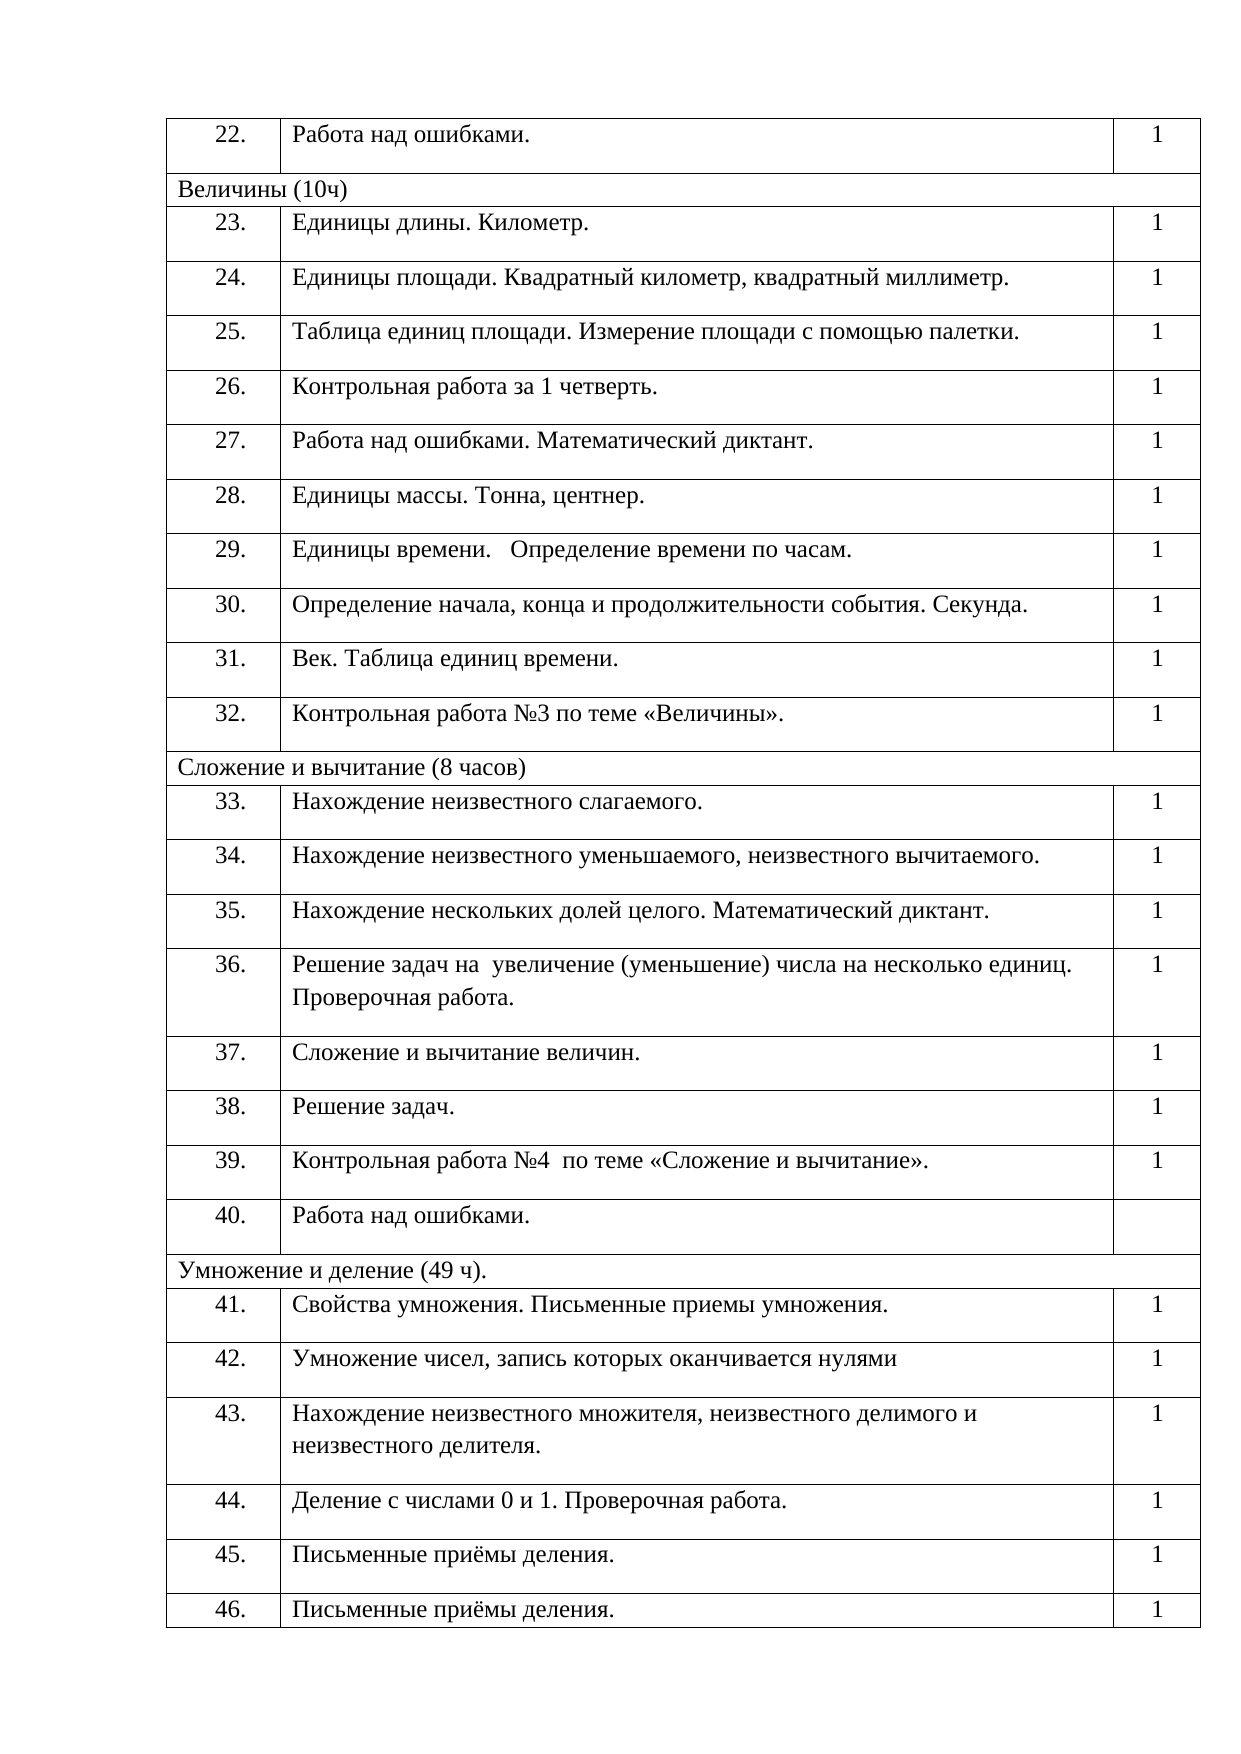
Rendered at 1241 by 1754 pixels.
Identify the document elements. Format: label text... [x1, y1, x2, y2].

table_cell Умножение чисел, запись которых оканчивается нулями [281, 1343, 1113, 1397]
table_cell Письменные приёмы деления. [281, 1540, 1113, 1593]
table_cell [167, 1037, 280, 1090]
table_cell 1 [1114, 207, 1200, 261]
table_cell 1 [1114, 1289, 1200, 1342]
table_cell 1 [1114, 698, 1200, 751]
table_cell 1 [1114, 1398, 1200, 1484]
table_cell Работа над ошибками. Математический диктант. [281, 425, 1113, 479]
table_cell [167, 840, 280, 894]
table_cell 1 [1114, 1540, 1200, 1593]
table_cell 1 [1114, 480, 1200, 533]
table_cell Величины (10ч) [167, 174, 1200, 206]
table_cell 1 [1114, 119, 1200, 173]
table_cell Контрольная работа №3 по теме «Величины». [281, 698, 1113, 751]
table_cell 1 [1114, 1091, 1200, 1144]
table_cell Нахождение неизвестного множителя, неизвестного делимого и неизвестного делителя. [281, 1398, 1113, 1484]
table_cell 1 [1114, 262, 1200, 315]
table_cell Нахождение неизвестного слагаемого. [281, 786, 1113, 839]
table_cell 1 [1114, 425, 1200, 479]
table_cell [1114, 1200, 1200, 1254]
table_cell 1 [1114, 895, 1200, 948]
table_cell 1 [1114, 1037, 1200, 1090]
table_cell 1 [1114, 316, 1200, 370]
table_cell [167, 1343, 280, 1397]
table_cell [167, 949, 280, 1036]
table_cell [167, 1398, 280, 1484]
table_cell [167, 1091, 280, 1144]
table_cell 1 [1114, 1146, 1200, 1199]
table_cell [167, 262, 280, 315]
table_cell [167, 698, 280, 751]
table_cell Свойства умножения. Письменные приемы умножения. [281, 1289, 1113, 1342]
table_cell 1 [1114, 1485, 1200, 1538]
table_cell [167, 207, 280, 261]
table_cell 1 [1114, 786, 1200, 839]
table_cell [167, 316, 280, 370]
table_cell Умножение и деление (49 ч). [167, 1255, 1200, 1288]
table_cell [167, 589, 280, 642]
table_cell Работа над ошибками. [281, 1200, 1113, 1254]
table_cell [167, 643, 280, 697]
table_cell [167, 1200, 280, 1254]
table_cell Определение начала, конца и продолжительности события. Секунда. [281, 589, 1113, 642]
table_cell Единицы площади. Квадратный километр, квадратный миллиметр. [281, 262, 1113, 315]
table_cell 1 [1114, 643, 1200, 697]
table_cell [167, 371, 280, 424]
table_cell Контрольная работа за 1 четверть. [281, 371, 1113, 424]
table_cell [167, 534, 280, 588]
table_cell 1 [1114, 949, 1200, 1036]
table_cell 1 [1114, 1594, 1200, 1627]
table_cell [167, 1289, 280, 1342]
table_cell Таблица единиц площади. Измерение площади с помощью палетки. [281, 316, 1113, 370]
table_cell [281, 1594, 1113, 1627]
table_cell 1 [1114, 589, 1200, 642]
table_cell 1 [1114, 840, 1200, 894]
table_cell 1 [1114, 371, 1200, 424]
table_cell 1 [1114, 534, 1200, 588]
table_cell Нахождение нескольких долей целого. Математический диктант. [281, 895, 1113, 948]
table_cell 1 [1114, 1343, 1200, 1397]
table_cell Деление с числами 0 и 1. Проверочная работа. [281, 1485, 1113, 1538]
table_cell Решение задач. [281, 1091, 1113, 1144]
table_cell [167, 786, 280, 839]
table_cell Контрольная работа №4 по теме «Сложение и вычитание». [281, 1146, 1113, 1199]
table_cell [167, 119, 280, 173]
table_cell [167, 1146, 280, 1199]
table_cell Единицы времени. Определение времени по часам. [281, 534, 1113, 588]
table_cell [167, 480, 280, 533]
table_cell Решение задач на увеличение (уменьшение) числа на несколько единиц. Проверочная работа. [281, 949, 1113, 1036]
table_cell [167, 895, 280, 948]
table_cell [167, 1594, 280, 1627]
table_cell [167, 1540, 280, 1593]
table_cell Сложение и вычитание (8 часов) [167, 752, 1200, 785]
table_cell Век. Таблица единиц времени. [281, 643, 1113, 697]
table_cell Работа над ошибками. [281, 119, 1113, 173]
table_cell Сложение и вычитание величин. [281, 1037, 1113, 1090]
table_cell Единицы массы. Тонна, центнер. [281, 480, 1113, 533]
table_cell Нахождение неизвестного уменьшаемого, неизвестного вычитаемого. [281, 840, 1113, 894]
table_cell [167, 1485, 280, 1538]
table_cell [167, 425, 280, 479]
table_cell Единицы длины. Километр. [281, 207, 1113, 261]
